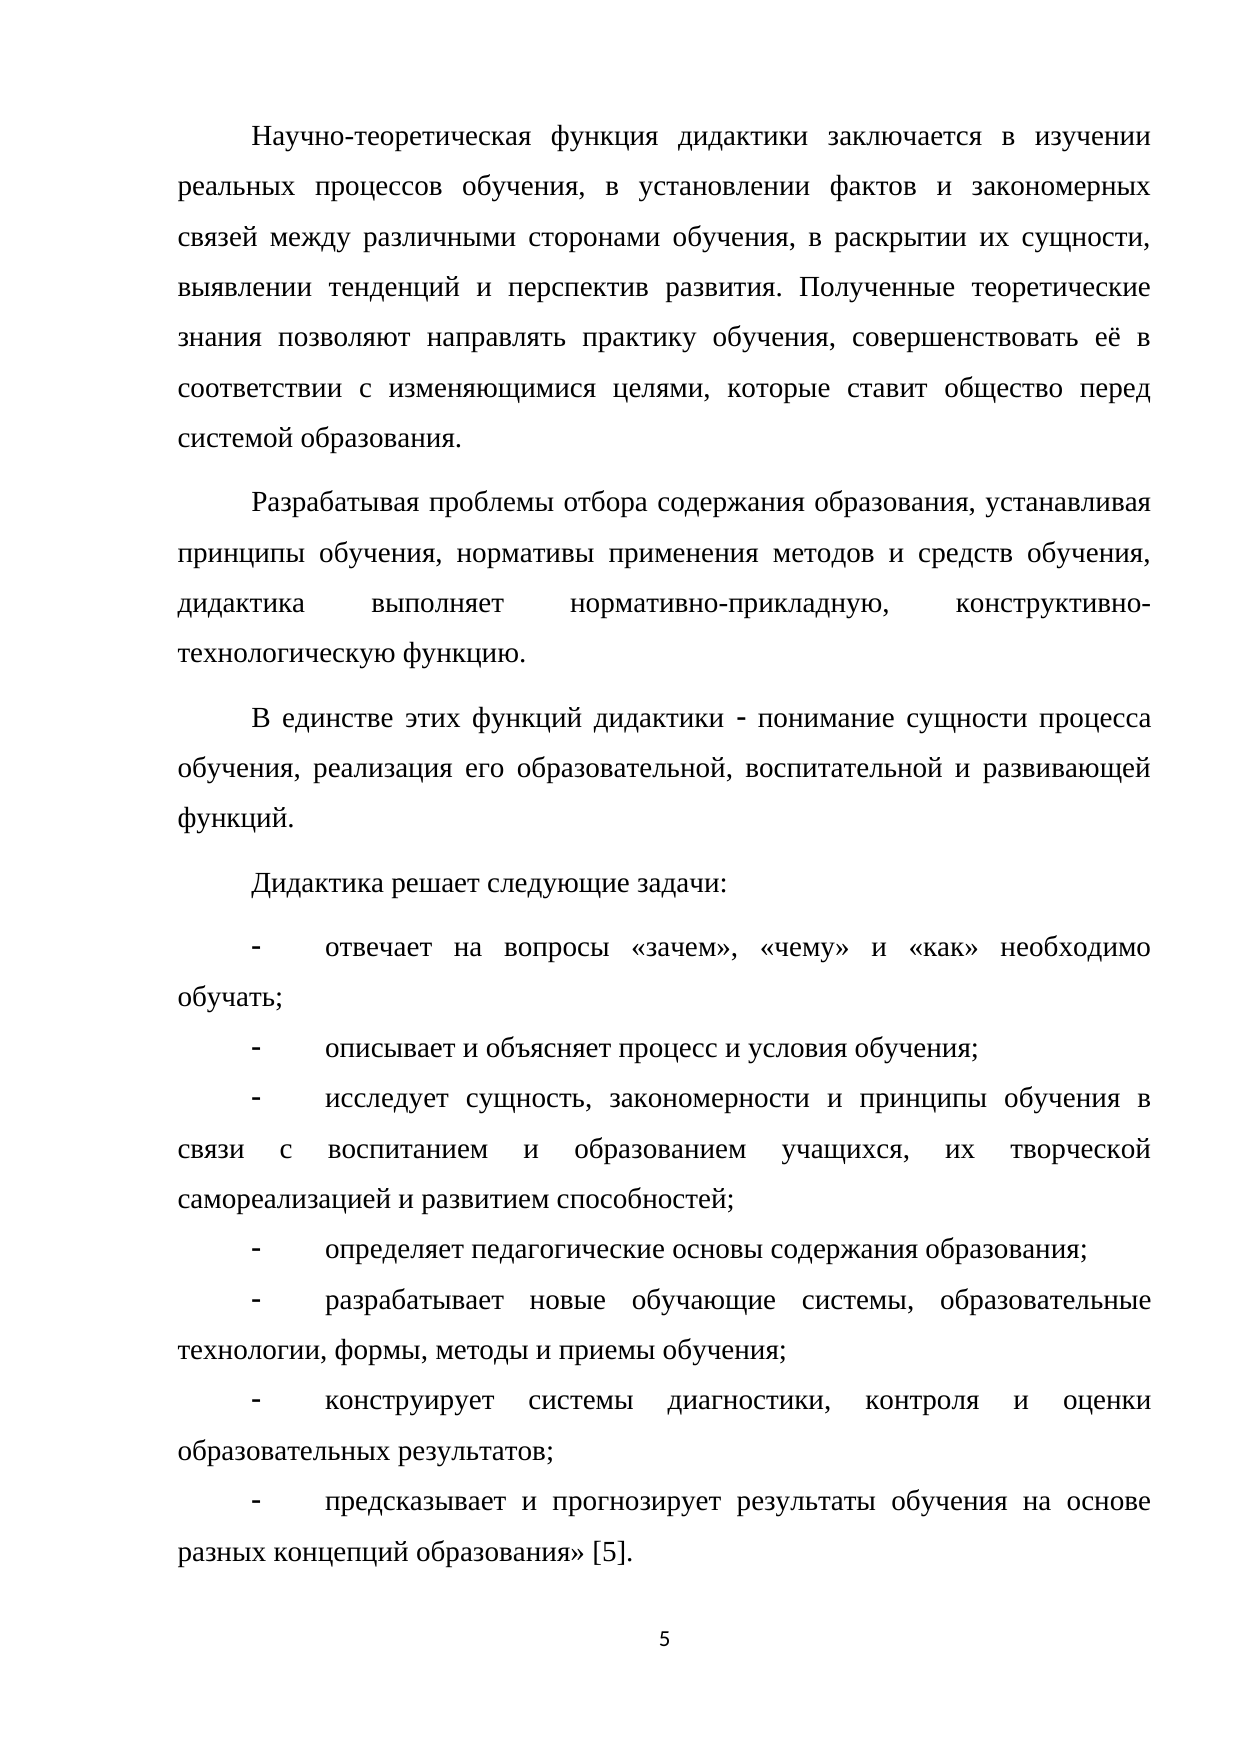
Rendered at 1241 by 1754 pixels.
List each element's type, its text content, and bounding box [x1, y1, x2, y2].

list определяет педагогические основы содержания образования; [177, 1231, 1152, 1265]
text Разрабатывая проблемы отбора содержания образования, устанавливая принципы обучения, нормативы применения методов и средств обучения, дидактика выполняет нормативно-прикладную, конструктивно-технологическую функцию. [177, 484, 1152, 669]
text В единстве этих функций дидактики понимание сущности процесса обучения, реализация его образовательной, воспитательной и развивающей функций. [177, 700, 1152, 834]
list отвечает на вопросы «зачем», «чему» и «как» необходимо обучать; [177, 929, 1152, 1013]
text Научно-теоретическая функция дидактики заключается в изучении реальных процессов обучения, в установлении фактов и закономерных связей между различными сторонами обучения, в раскрытии их сущности, выявлении тенденций и перспектив развития. Полученные теоретические знания позволяют направлять практику обучения, совершенствовать её в соответствии с изменяющимися целями, которые ставит общество перед системой образования. [177, 118, 1152, 453]
list разрабатывает новые обучающие системы, образовательные технологии, формы, методы и приемы обучения; [177, 1282, 1152, 1366]
list исследует сущность, закономерности и принципы обучения в связи с воспитанием и образованием учащихся, их творческой самореализацией и развитием способностей; [177, 1080, 1152, 1214]
text Дидактика решает следующие задачи: [177, 865, 1152, 898]
list конструирует системы диагностики, контроля и оценки образовательных результатов; [177, 1382, 1152, 1466]
list предсказывает и прогнозирует результаты обучения на основе разных концепций образования» [5]. [177, 1483, 1152, 1567]
list описывает и объясняет процесс и условия обучения; [177, 1030, 1152, 1063]
